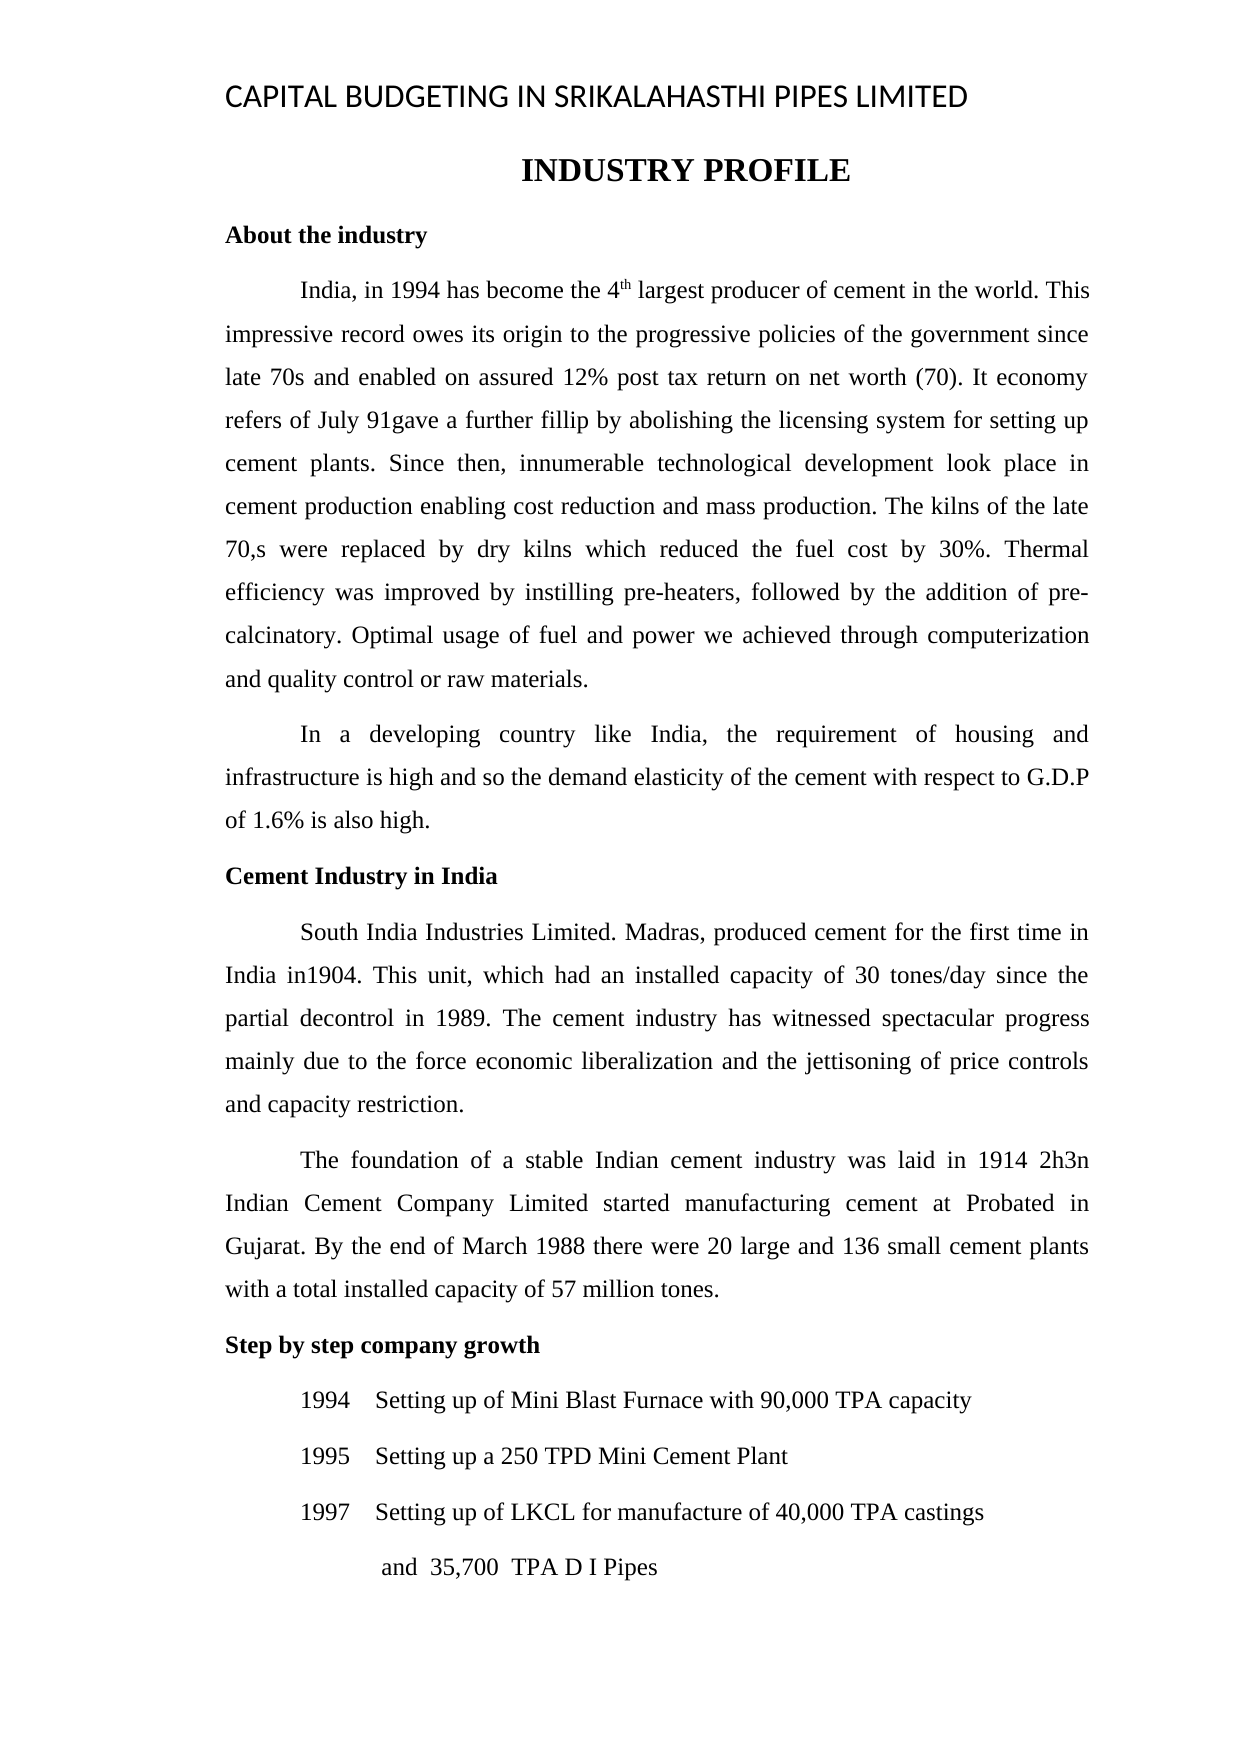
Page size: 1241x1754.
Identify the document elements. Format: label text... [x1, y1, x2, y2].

text Step by step company growth [225, 1330, 1090, 1359]
text 1994 Setting up of Mini Blast Furnace with 90,000 TPA capacity [225, 1386, 1090, 1414]
text India, in 1994 has become the 4th largest producer of cement in the world. This impressive record owes its origin to the progressive policies of the government since late 70s and enabled on assured 12% post tax return on net worth (70). It economy refers of July 91gave a further fillip by abolishing the licensing system for setting up cement plants. Since then, innumerable technological development look place in cement production enabling cost reduction and mass production. The kilns of the late 70,s were replaced by dry kilns which reduced the fuel cost by 30%. Thermal efficiency was improved by instilling pre-heaters, followed by the addition of pre-calcinatory. Optimal usage of fuel and power we achieved through computerization and quality control or raw materials. [225, 276, 1090, 692]
text South India Industries Limited. Madras, produced cement for the first time in India in1904. This unit, which had an installed capacity of 30 tones/day since the partial decontrol in 1989. The cement industry has witnessed spectacular progress mainly due to the force economic liberalization and the jettisoning of price controls and capacity restriction. [225, 917, 1090, 1118]
text Cement Industry in India [225, 861, 1090, 890]
text About the industry [225, 220, 1146, 249]
text 1995 Setting up a 250 TPD Mini Cement Plant [225, 1441, 1090, 1470]
text In a developing country like India, the requirement of housing and infrastructure is high and so the demand elasticity of the cement with respect to G.D.P of 1.6% is also high. [225, 719, 1090, 834]
text INDUSTRY PROFILE [225, 150, 1147, 188]
text 1997 Setting up of LKCL for manufacture of 40,000 TPA castings [262, 1497, 1090, 1526]
text and 35,700 TPA D I Pipes [337, 1552, 1090, 1581]
text The foundation of a stable Indian cement industry was laid in 1914 2h3n Indian Cement Company Limited started manufacturing cement at Probated in Gujarat. By the end of March 1988 there were 20 large and 136 small cement plants with a total installed capacity of 57 million tones. [225, 1145, 1090, 1303]
